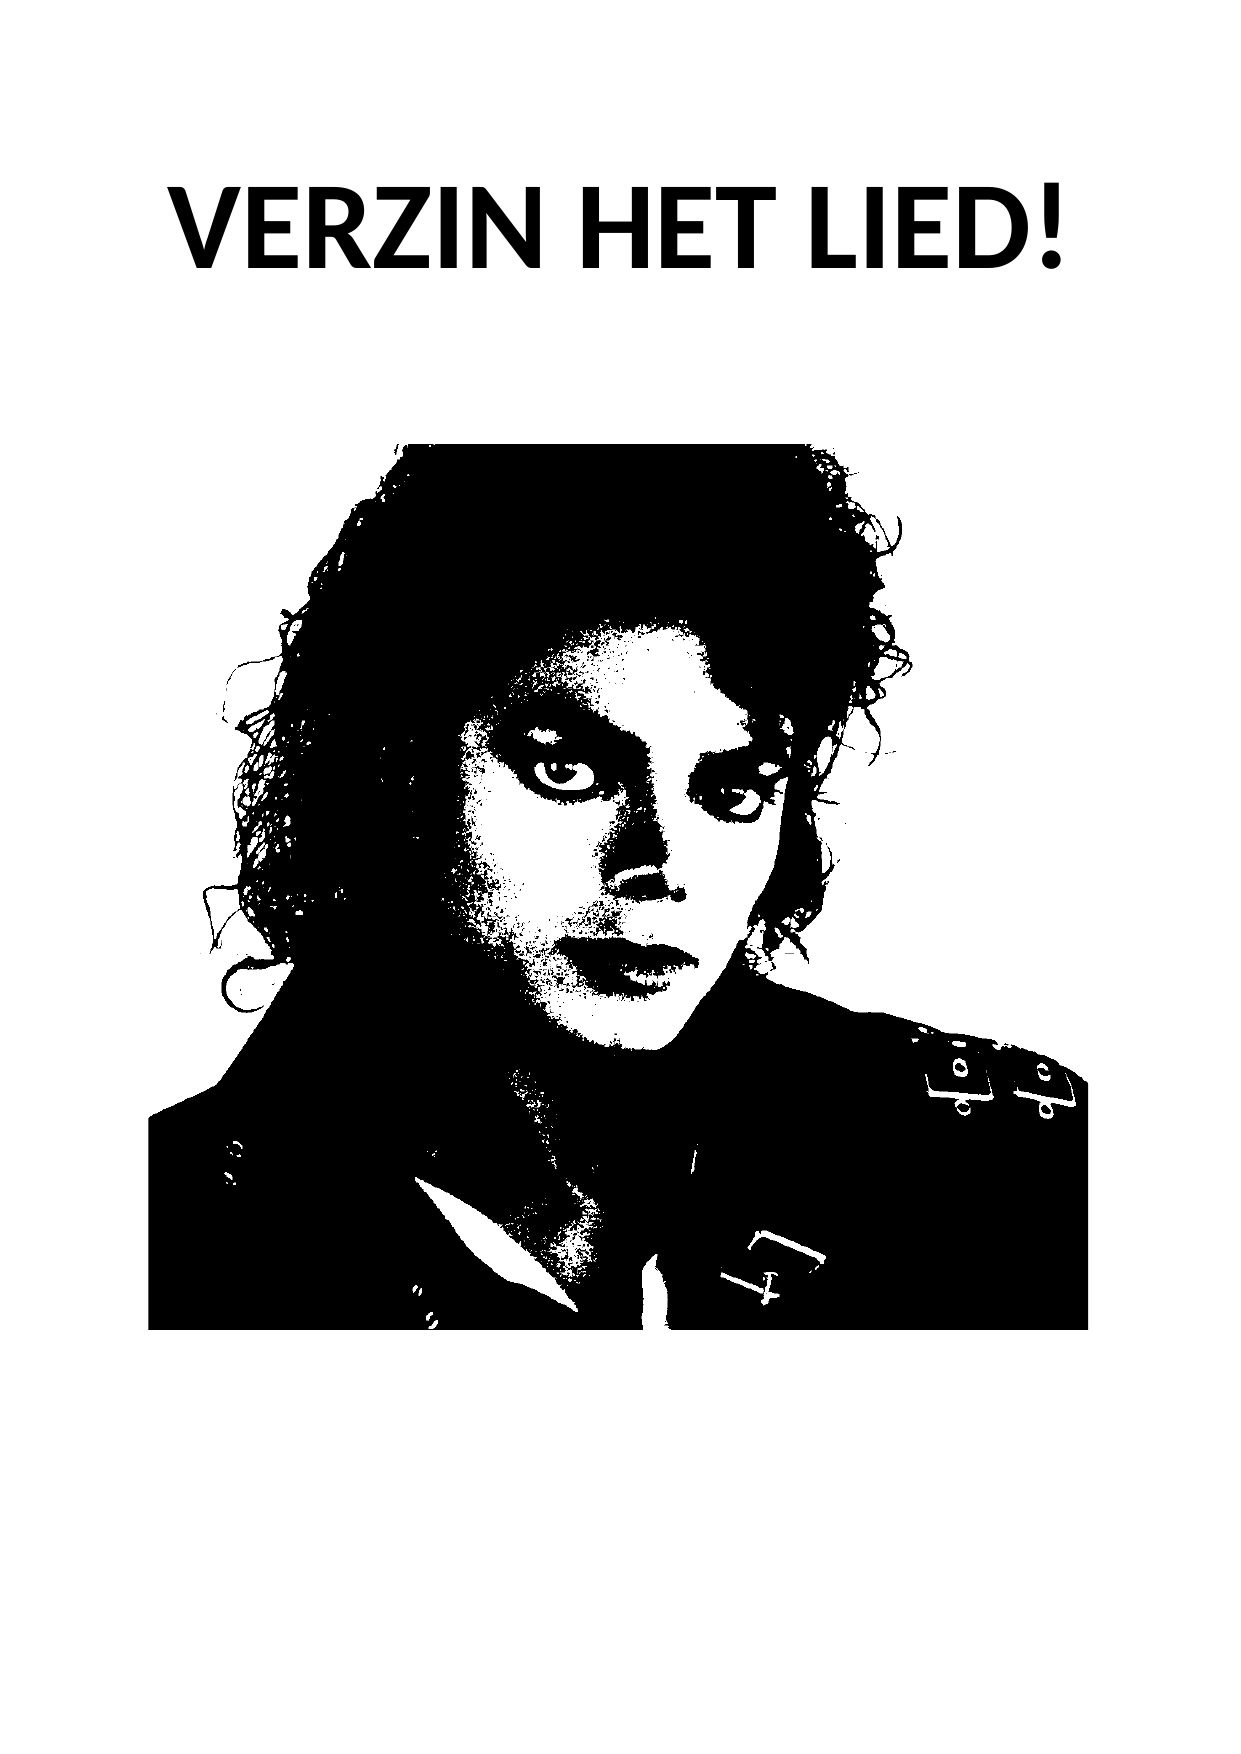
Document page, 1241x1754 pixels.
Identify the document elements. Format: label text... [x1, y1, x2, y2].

text VERZIN HET LIED! [148, 148, 1093, 300]
